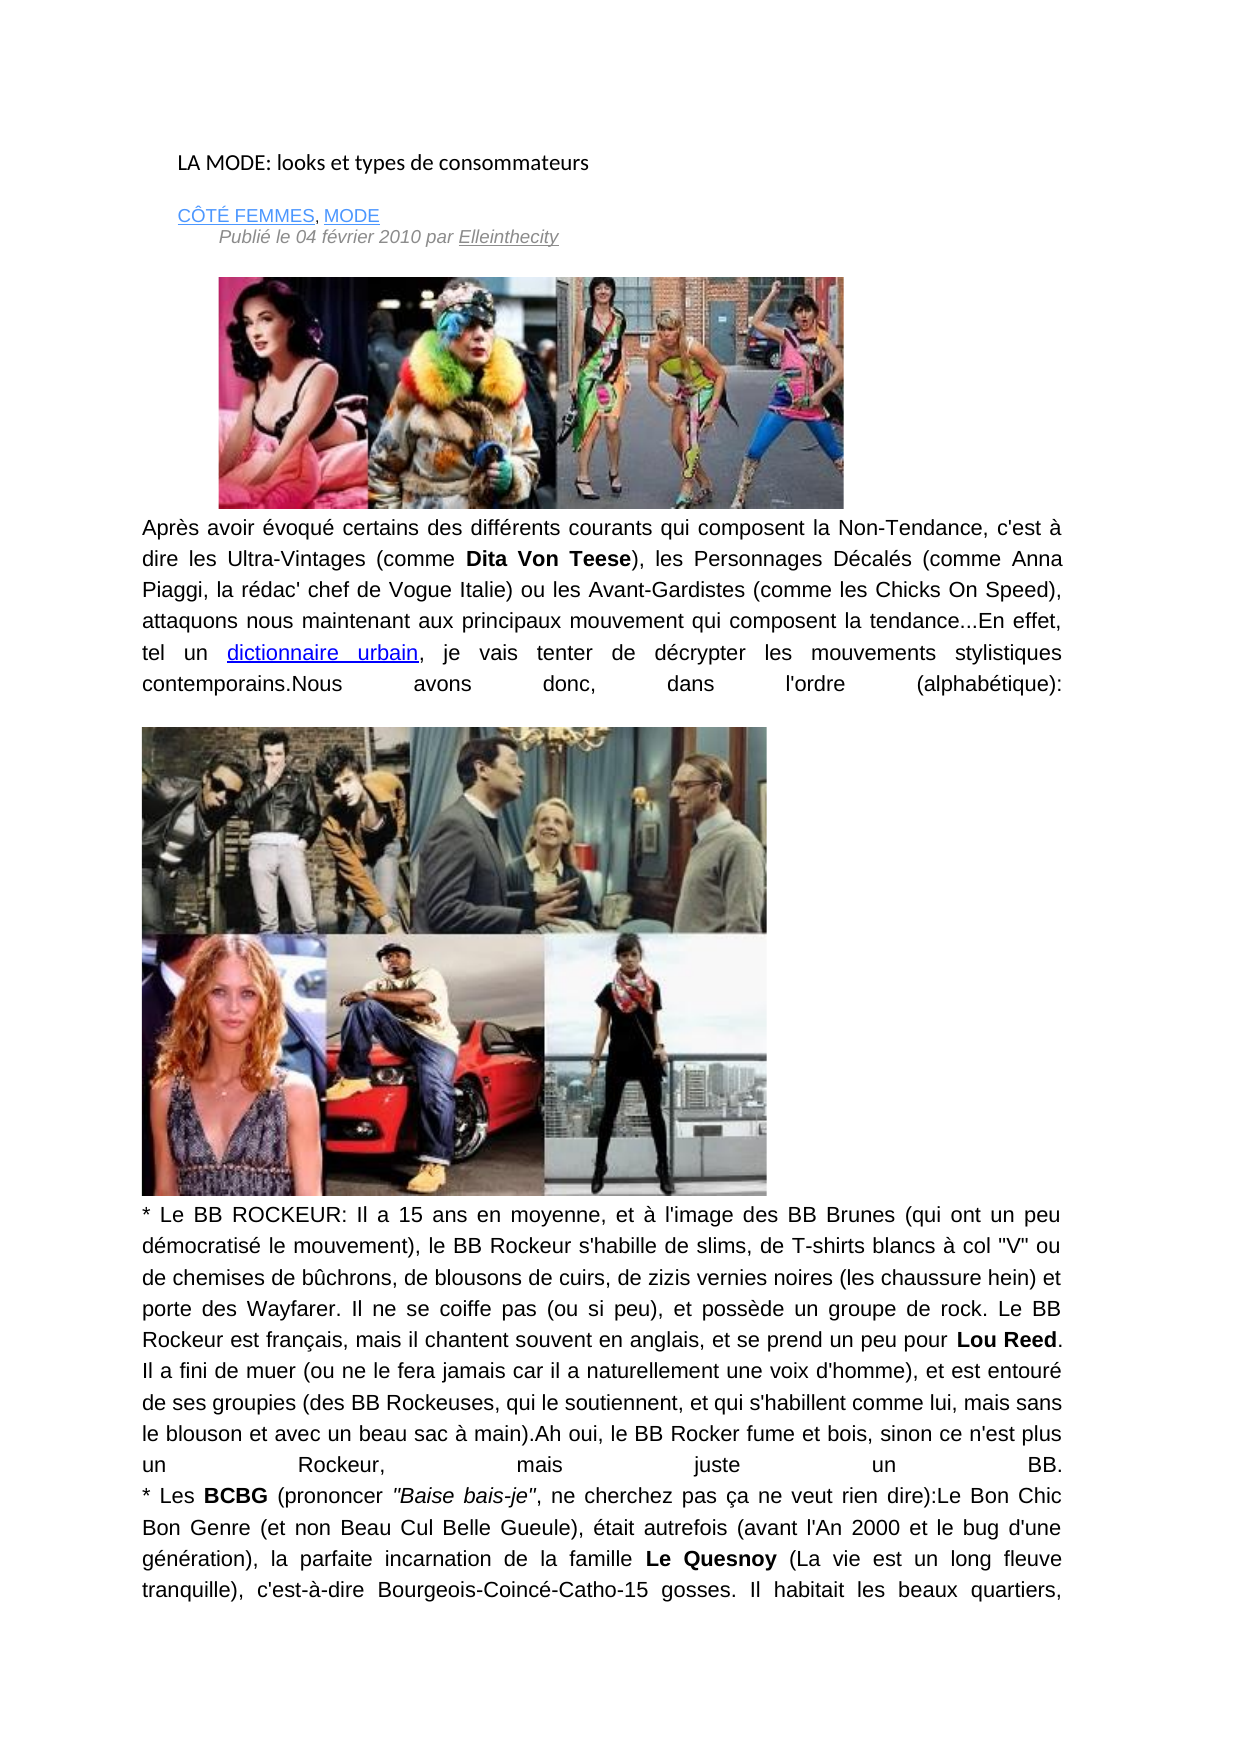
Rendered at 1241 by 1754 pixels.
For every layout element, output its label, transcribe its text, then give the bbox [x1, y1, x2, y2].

picture [218, 277, 844, 509]
text CÔTÉ FEMMES, MODE [177, 205, 1063, 226]
text Publié le 04 février 2010 par Elleinthecity [142, 226, 1063, 248]
text LA MODE: looks et types de consommateurs [177, 148, 1063, 176]
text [142, 277, 1063, 1602]
picture [141, 727, 767, 1196]
